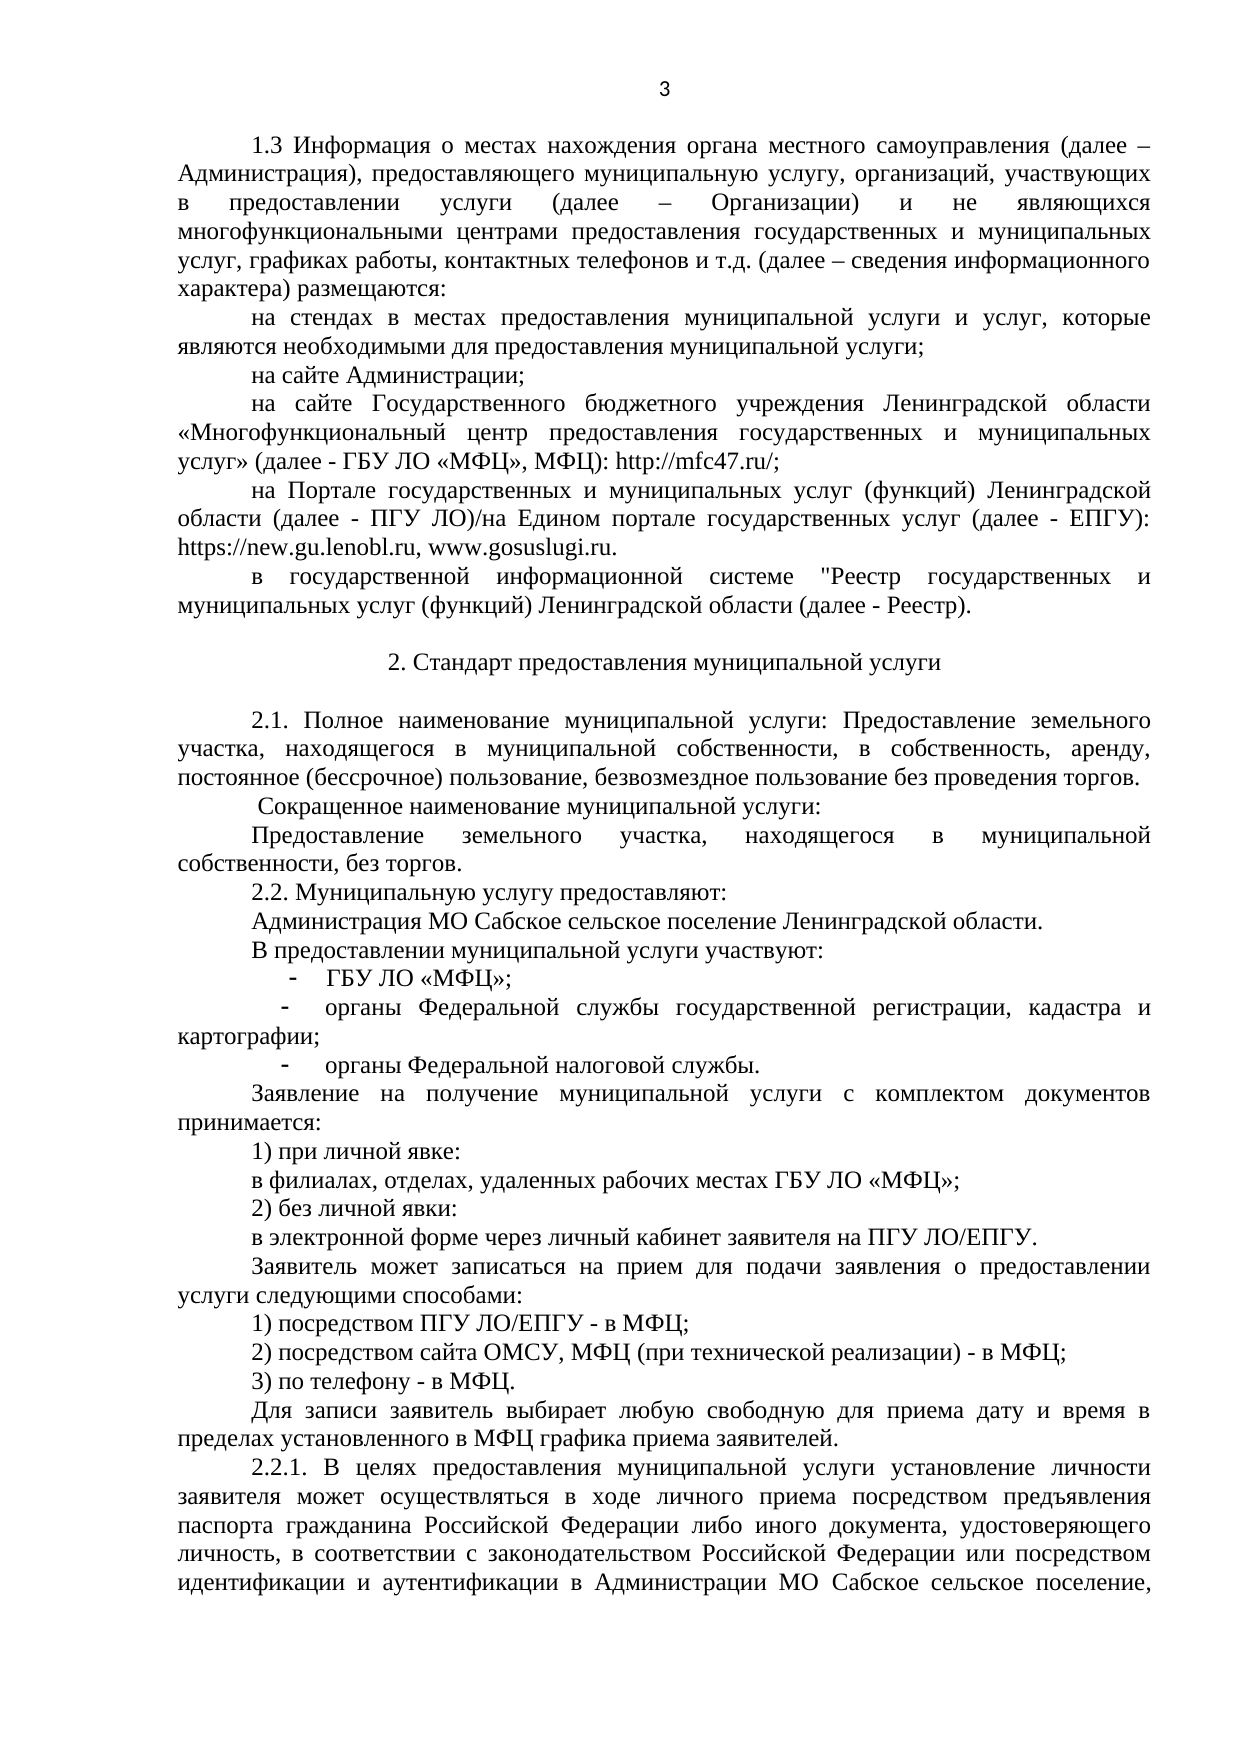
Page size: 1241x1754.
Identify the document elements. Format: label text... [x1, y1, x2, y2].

list органы Федеральной службы государственной регистрации, кадастра и картографии; [177, 992, 1152, 1050]
text 2.2. Муниципальную услугу предоставляют: [177, 877, 1152, 906]
text 2. Стандарт предоставления муниципальной услуги [177, 647, 1152, 676]
text в филиалах, отделах, удаленных рабочих местах ГБУ ЛО «МФЦ»; [177, 1165, 1152, 1193]
text 3) по телефону - в МФЦ. [177, 1366, 1152, 1395]
text 1.3 Информация о местах нахождения органа местного самоуправления (далее – Администрация), предоставляющего муниципальную услугу, организаций, участвующих в предоставлении услуги (далее – Организации) и не являющихся многофункциональными центрами предоставления государственных и муниципальных услуг, графиках работы, контактных телефонов и т.д. (далее – сведения информационного характера) размещаются: [177, 130, 1152, 302]
text в государственной информационной системе "Реестр государственных и муниципальных услуг (функций) Ленинградской области (далее - Реестр). [177, 561, 1152, 618]
text на сайте Администрации; [177, 360, 1152, 388]
text Для записи заявитель выбирает любую свободную для приема дату и время в пределах установленного в МФЦ графика приема заявителей. [177, 1395, 1152, 1452]
list органы Федеральной налоговой службы. [177, 1050, 1152, 1078]
text в электронной форме через личный кабинет заявителя на ПГУ ЛО/ЕПГУ. [177, 1222, 1152, 1251]
text 2) посредством сайта ОМСУ, МФЦ (при технической реализации) - в МФЦ; [177, 1337, 1152, 1366]
text 2.1. Полное наименование муниципальной услуги: Предоставление земельного участка, находящегося в муниципальной собственности, в собственность, аренду, постоянное (бессрочное) пользование, безвозмездное пользование без проведения торгов. [177, 705, 1152, 791]
text В предоставлении муниципальной услуги участвуют: [177, 935, 1152, 963]
text Заявление на получение муниципальной услуги с комплектом документов принимается: [177, 1078, 1152, 1136]
text Сокращенное наименование муниципальной услуги: [177, 791, 1152, 820]
text 1) при личной явке: [177, 1136, 1152, 1165]
text на сайте Государственного бюджетного учреждения Ленинградской области «Многофункциональный центр предоставления государственных и муниципальных услуг» (далее - ГБУ ЛО «МФЦ», МФЦ): http://mfc47.ru/; [177, 388, 1152, 475]
text Администрация МО Сабское сельское поселение Ленинградской области. [177, 906, 1152, 935]
text на Портале государственных и муниципальных услуг (функций) Ленинградской области (далее - ПГУ ЛО)/на Едином портале государственных услуг (далее - ЕПГУ): https://new.gu.lenobl.ru, www.gosuslugi.ru. [177, 475, 1152, 561]
list ГБУ ЛО «МФЦ»; [288, 963, 1152, 992]
text Заявитель может записаться на прием для подачи заявления о предоставлении услуги следующими способами: [177, 1251, 1152, 1308]
text на стендах в местах предоставления муниципальной услуги и услуг, которые являются необходимыми для предоставления муниципальной услуги; [177, 302, 1152, 360]
text Предоставление земельного участка, находящегося в муниципальной собственности, без торгов. [177, 820, 1152, 877]
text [177, 1452, 1152, 1596]
text 2) без личной явки: [177, 1193, 1152, 1222]
text 1) посредством ПГУ ЛО/ЕПГУ - в МФЦ; [177, 1308, 1152, 1337]
